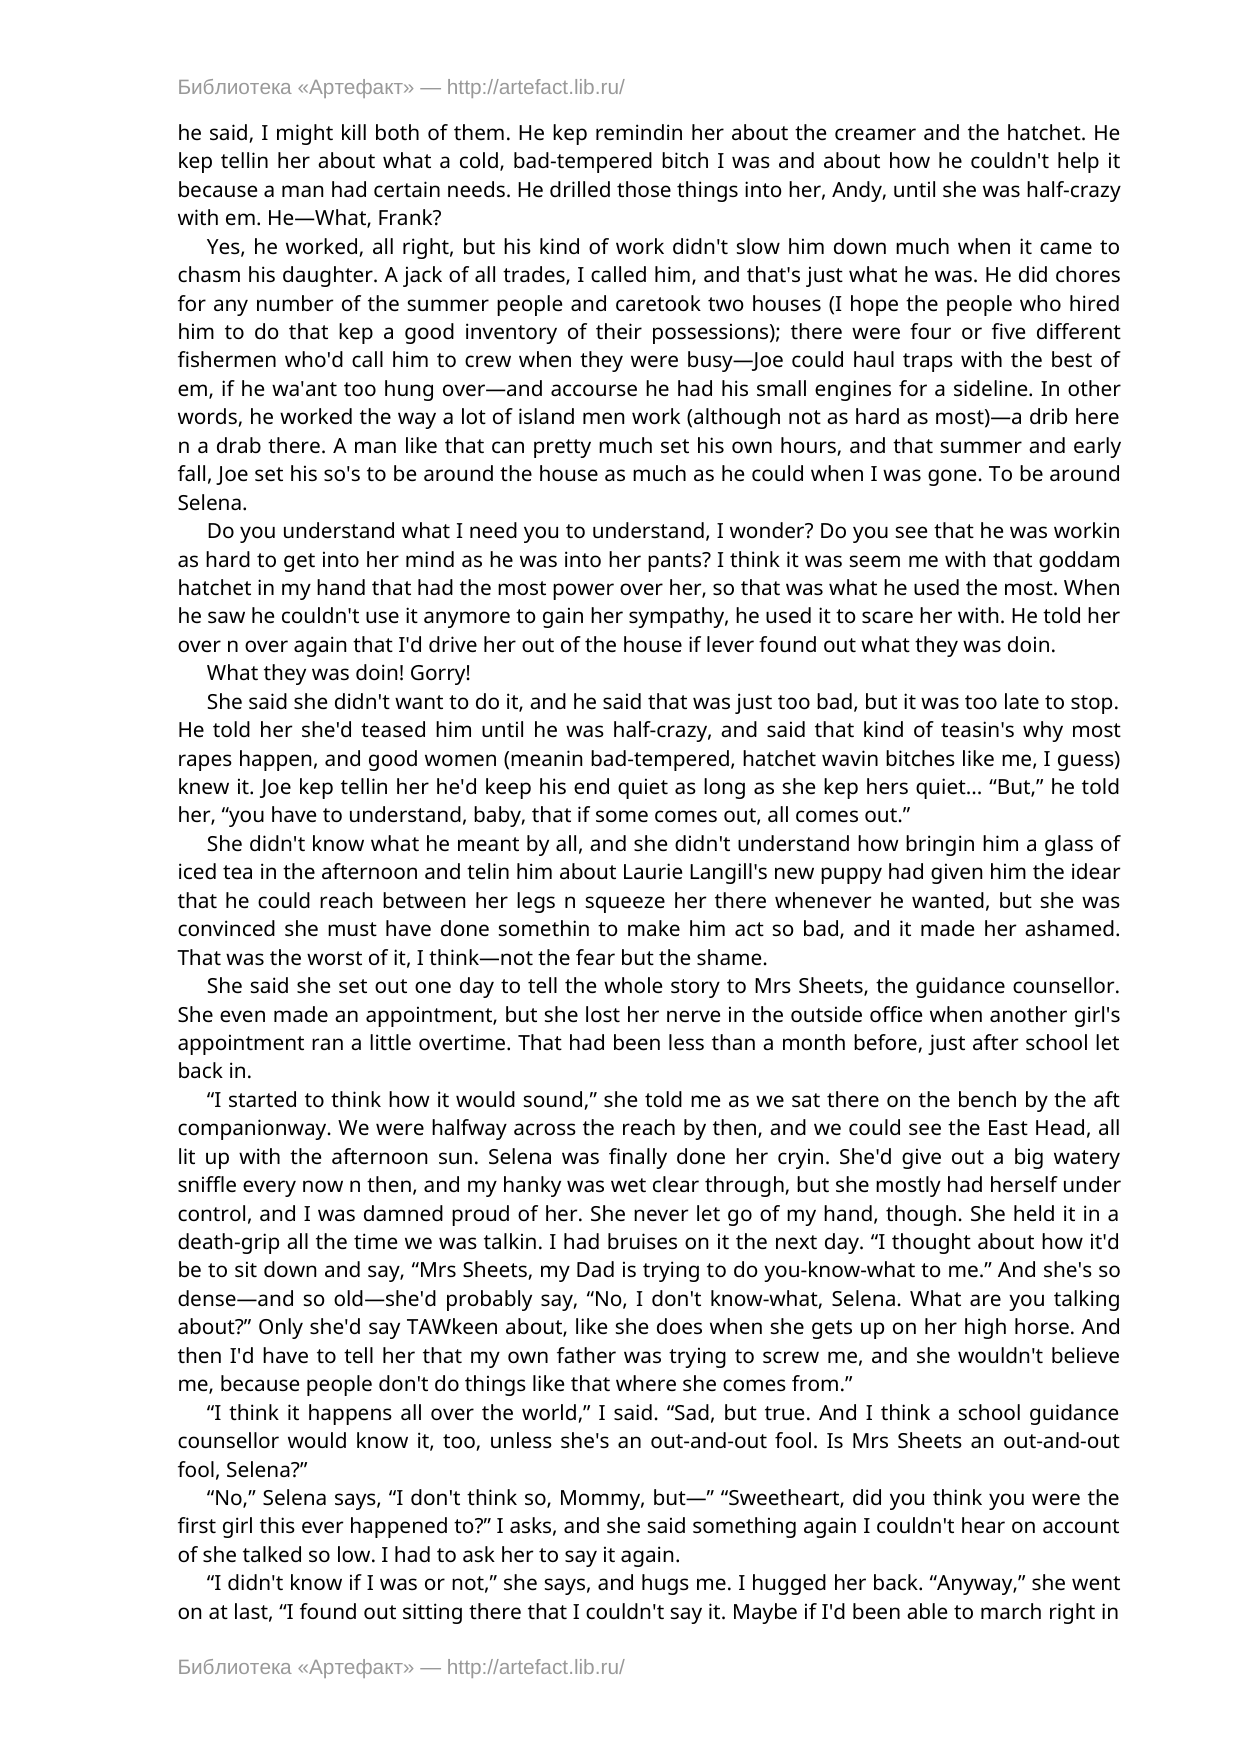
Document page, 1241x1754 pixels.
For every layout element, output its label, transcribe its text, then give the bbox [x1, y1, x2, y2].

text She said she didn't want to do it, and he said that was just too bad, but it was too late to stop. He told her she'd teased him until he was half-crazy, and said that kind of teasin's why most rapes happen, and good women (meanin bad-tempered, hatchet wavin bitches like me, I guess) knew it. Joe kep tellin her he'd keep his end quiet as long as she kep hers quiet... “But,” he told her, “you have to understand, baby, that if some comes out, all comes out.” [177, 687, 1122, 829]
text Yes, he worked, all right, but his kind of work didn't slow him down much when it came to chasm his daughter. A jack of all trades, I called him, and that's just what he was. He did chores for any number of the summer people and caretook two houses (I hope the people who hired him to do that kep a good inventory of their possessions); there were four or five different fishermen who'd call him to crew when they were busy—Joe could haul traps with the best of em, if he wa'ant too hung over—and accourse he had his small engines for a sideline. In other words, he worked the way a lot of island men work (although not as hard as most)—a drib here n a drab there. A man like that can pretty much set his own hours, and that summer and early fall, Joe set his so's to be around the house as much as he could when I was gone. To be around Selena. [177, 232, 1122, 516]
text “I think it happens all over the world,” I said. “Sad, but true. And I think a school guidance counsellor would know it, too, unless she's an out-and-out fool. Is Mrs Sheets an out-and-out fool, Selena?” [177, 1398, 1122, 1483]
text What they was doin! Gorry! [177, 658, 1122, 687]
text “I started to think how it would sound,” she told me as we sat there on the bench by the aft companionway. We were halfway across the reach by then, and we could see the East Head, all lit up with the afternoon sun. Selena was finally done her cryin. She'd give out a big watery sniffle every now n then, and my hanky was wet clear through, but she mostly had herself under control, and I was damned proud of her. She never let go of my hand, though. She held it in a death-grip all the time we was talkin. I had bruises on it the next day. “I thought about how it'd be to sit down and say, “Mrs Sheets, my Dad is trying to do you-know-what to me.” And she's so dense—and so old—she'd probably say, “No, I don't know-what, Selena. What are you talking about?” Only she'd say TAWkeen about, like she does when she gets up on her high horse. And then I'd have to tell her that my own father was trying to screw me, and she wouldn't believe me, because people don't do things like that where she comes from.” [177, 1085, 1122, 1398]
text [177, 118, 1122, 232]
text She didn't know what he meant by all, and she didn't understand how bringin him a glass of iced tea in the afternoon and telin him about Laurie Langill's new puppy had given him the idear that he could reach between her legs n squeeze her there whenever he wanted, but she was convinced she must have done somethin to make him act so bad, and it made her ashamed. That was the worst of it, I think—not the fear but the shame. [177, 829, 1122, 971]
text Do you understand what I need you to understand, I wonder? Do you see that he was workin as hard to get into her mind as he was into her pants? I think it was seem me with that goddam hatchet in my hand that had the most power over her, so that was what he used the most. When he saw he couldn't use it anymore to gain her sympathy, he used it to scare her with. He told her over n over again that I'd drive her out of the house if lever found out what they was doin. [177, 516, 1122, 658]
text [177, 1568, 1122, 1625]
text She said she set out one day to tell the whole story to Mrs Sheets, the guidance counsellor. She even made an appointment, but she lost her nerve in the outside office when another girl's appointment ran a little overtime. That had been less than a month before, just after school let back in. [177, 971, 1122, 1085]
text “No,” Selena says, “I don't think so, Mommy, but—” “Sweetheart, did you think you were the first girl this ever happened to?” I asks, and she said something again I couldn't hear on account of she talked so low. I had to ask her to say it again. [177, 1483, 1122, 1568]
